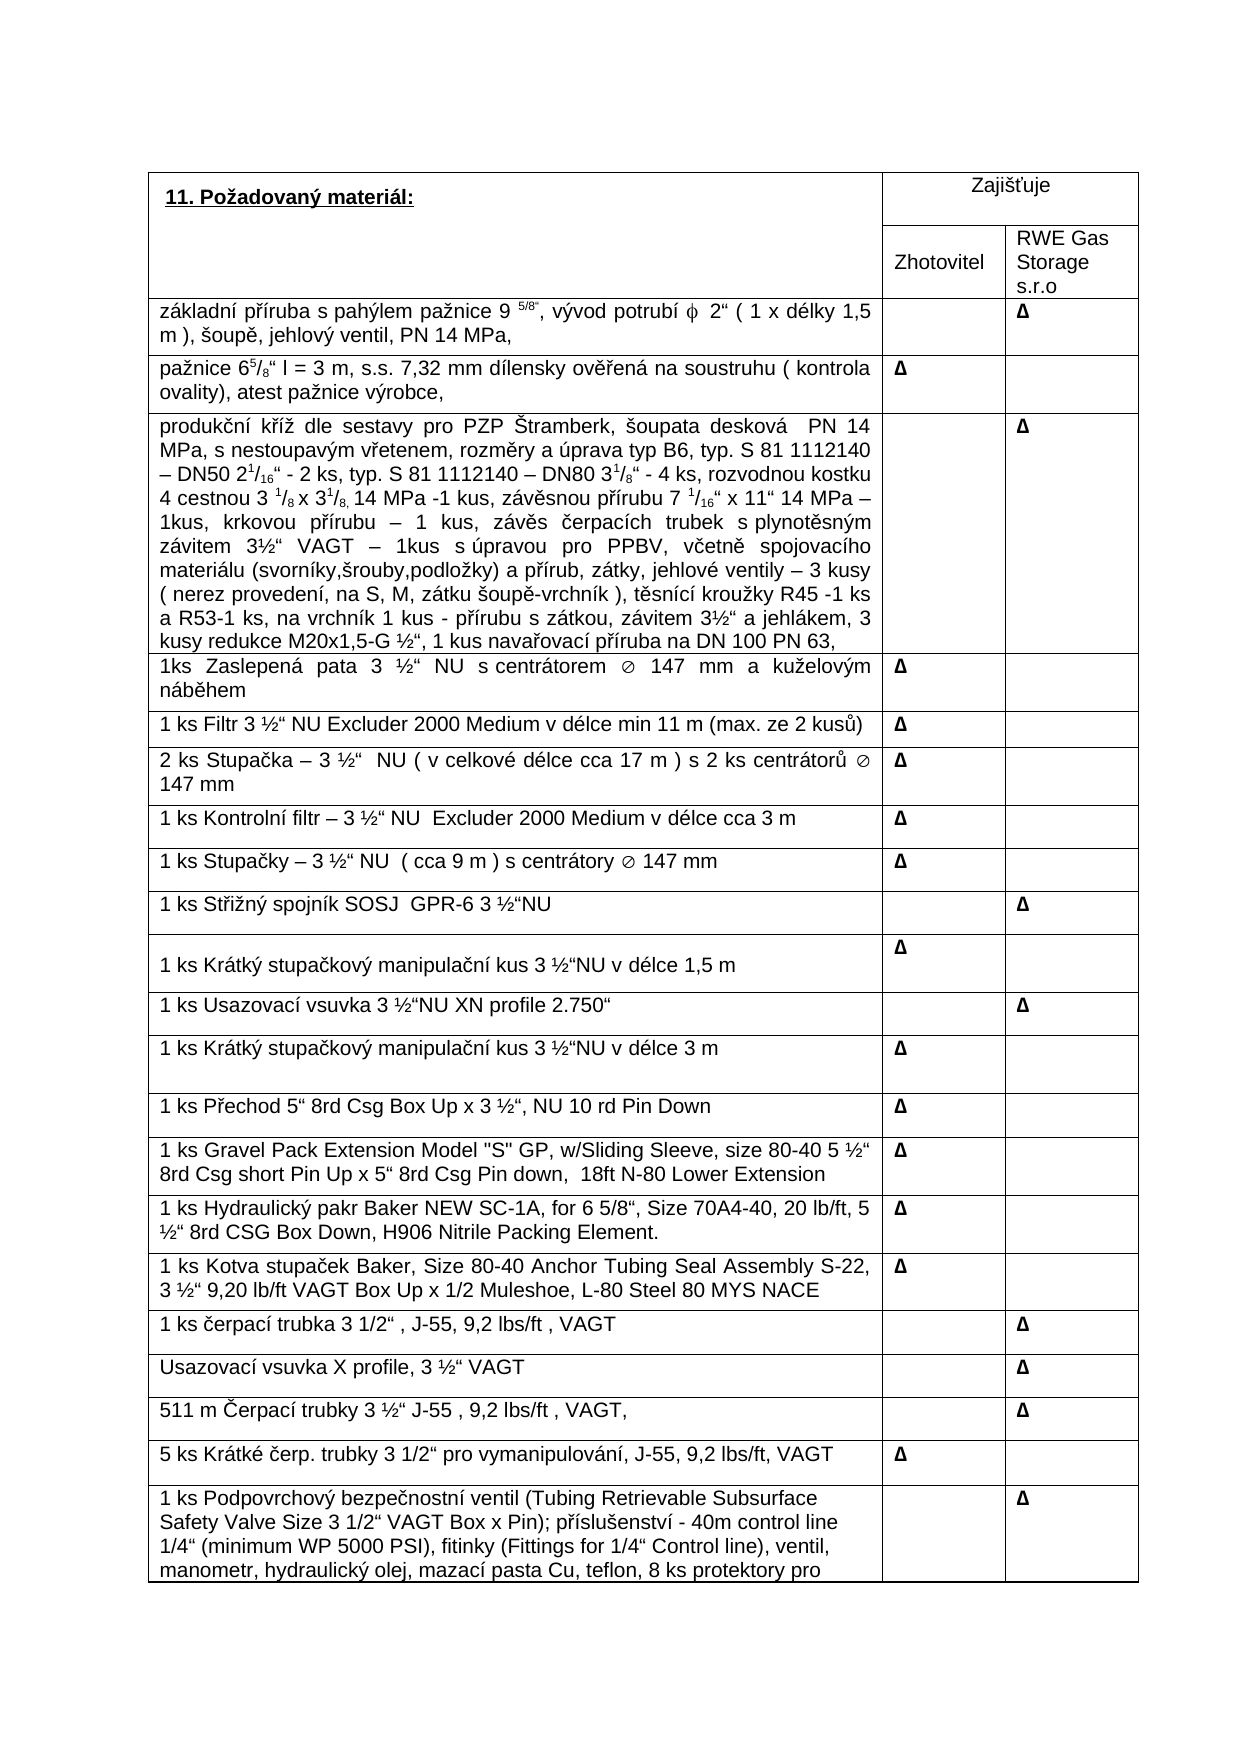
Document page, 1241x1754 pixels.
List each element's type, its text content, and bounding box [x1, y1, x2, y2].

table_cell [883, 1398, 1005, 1440]
table_cell ∆ [1006, 1355, 1138, 1397]
table_header 11. Požadovaný materiál: [149, 173, 882, 298]
table_cell [1006, 1036, 1138, 1092]
table_cell 1 ks Kotva stupaček Baker, Size 80-40 Anchor Tubing Seal Assembly S-22, 3 ½“ 9,20 lb/ft VAGT Box Up x 1/2 Muleshoe, L-80 Steel 80 MYS NACE [149, 1254, 882, 1310]
table_cell 1 ks Krátký stupačkový manipulační kus 3 ½“NU v délce 1,5 m [149, 935, 882, 992]
table_cell Usazovací vsuvka X profile, 3 ½“ VAGT [149, 1355, 882, 1397]
table_cell ∆ [1006, 993, 1138, 1034]
table_cell [1006, 806, 1138, 848]
table_cell [883, 993, 1005, 1034]
table_cell 1 ks Krátký stupačkový manipulační kus 3 ½“NU v délce 3 m [149, 1036, 882, 1092]
table_cell 2 ks Stupačka – 3 ½“ NU ( v celkové délce cca 17 m ) s 2 ks centrátorů 147 mm [149, 748, 882, 805]
table_cell ∆ [883, 356, 1005, 413]
table_cell 1 ks Stupačky – 3 ½“ NU ( cca 9 m ) s centrátory 147 mm [149, 849, 882, 891]
table_cell [1006, 1254, 1138, 1310]
table_cell ∆ [883, 935, 1005, 992]
table_cell [883, 1486, 1005, 1581]
table_cell [1006, 849, 1138, 891]
table_header Zajišťuje [883, 173, 1138, 225]
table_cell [149, 1486, 882, 1581]
table_cell [883, 299, 1005, 355]
table_cell 1 ks Kontrolní filtr – 3 ½“ NU Excluder 2000 Medium v délce cca 3 m [149, 806, 882, 848]
table_cell 511 m Čerpací trubky 3 ½“ J-55 , 9,2 lbs/ft , VAGT, [149, 1398, 882, 1440]
table_cell ∆ [883, 712, 1005, 747]
table_cell 1 ks Gravel Pack Extension Model "S" GP, w/Sliding Sleeve, size 80-40 5 ½“ 8rd Csg short Pin Up x 5“ 8rd Csg Pin down, 18ft N-80 Lower Extension [149, 1138, 882, 1194]
table_cell ∆ [1006, 414, 1138, 653]
table_cell [883, 892, 1005, 934]
table_cell 1 ks Střižný spojník SOSJ GPR-6 3 ½“NU [149, 892, 882, 934]
table_cell základní příruba s pahýlem pažnice 9 5/8“, vývod potrubí 2“ ( 1 x délky 1,5 m ), šoupě, jehlový ventil, PN 14 MPa, [149, 299, 882, 355]
table_cell ∆ [883, 849, 1005, 891]
table_cell ∆ [1006, 892, 1138, 934]
table_cell 5 ks Krátké čerp. trubky 3 1/2“ pro vymanipulování, J-55, 9,2 lbs/ft, VAGT [149, 1441, 882, 1484]
table_cell [1006, 935, 1138, 992]
table_cell 1 ks Usazovací vsuvka 3 ½“NU XN profile 2.750“ [149, 993, 882, 1034]
table_cell 1ks Zaslepená pata 3 ½“ NU s centrátorem 147 mm a kuželovým náběhem [149, 654, 882, 711]
table_cell Zhotovitel [883, 226, 1005, 298]
table_cell ∆ [883, 654, 1005, 711]
table_cell 1 ks Přechod 5“ 8rd Csg Box Up x 3 ½“, NU 10 rd Pin Down [149, 1094, 882, 1137]
table_cell ∆ [883, 806, 1005, 848]
table_cell [1006, 1441, 1138, 1484]
table_cell [1006, 712, 1138, 747]
table_cell pažnice 65/8“ l = 3 m, s.s. 7,32 mm dílensky ověřená na soustruhu ( kontrola ovality), atest pažnice výrobce, [149, 356, 882, 413]
table_cell ∆ [1006, 1311, 1138, 1354]
table_cell ∆ [883, 1094, 1005, 1137]
table_cell ∆ [1006, 1486, 1138, 1581]
table_cell ∆ [883, 1196, 1005, 1252]
table_cell ∆ [1006, 1398, 1138, 1440]
table_cell [1006, 654, 1138, 711]
table_cell ∆ [883, 1138, 1005, 1194]
table_cell [883, 1355, 1005, 1397]
table_cell 1 ks Hydraulický pakr Baker NEW SC-1A, for 6 5/8“, Size 70A4-40, 20 lb/ft, 5 ½“ 8rd CSG Box Down, H906 Nitrile Packing Element. [149, 1196, 882, 1252]
table_cell [883, 414, 1005, 653]
table_cell [1006, 1094, 1138, 1137]
table_cell produkční kříž dle sestavy pro PZP Štramberk, šoupata desková PN 14 MPa, s nestoupavým vřetenem, rozměry a úprava typ B6, typ. S 81 1112140 – DN50 21/16“ - 2 ks, typ. S 81 1112140 – DN80 31/8“ - 4 ks, rozvodnou kostku 4 cestnou 3 1/8 x 31/8, 14 Mpa -1 kus, závěsnou přírubu 7 1/16“ x 11“ 14 MPa – 1kus, krkovou přírubu – 1 kus, závěs čerpacích trubek s plynotěsným závitem 3½“ VAGT – 1kus s úpravou pro PPBV, včetně spojovacího materiálu (svorníky,šrouby,podložky) a přírub, zátky, jehlové ventily – 3 kusy ( nerez provedení, na S, M, zátku šoupě-vrchník ), těsnící kroužky R45 -1 ks a R53-1 ks, na vrchník 1 kus - přírubu s zátkou, závitem 3½“ a jehlákem, 3 kusy redukce M20x1,5-G ½“, 1 kus navařovací příruba na DN 100 PN 63, [149, 414, 882, 653]
table_cell [1006, 356, 1138, 413]
table_cell ∆ [883, 1254, 1005, 1310]
table_cell [1006, 1196, 1138, 1252]
table_cell ∆ [883, 1036, 1005, 1092]
table_cell ∆ [883, 1441, 1005, 1484]
table_cell [1006, 1138, 1138, 1194]
table_cell [883, 1311, 1005, 1354]
table_cell ∆ [1006, 299, 1138, 355]
table_cell [1006, 748, 1138, 805]
table_cell 1 ks Filtr 3 ½“ NU Excluder 2000 Medium v délce min 11 m (max. ze 2 kusů) [149, 712, 882, 747]
table_cell 1 ks čerpací trubka 3 1/2“ , J-55, 9,2 lbs/ft , VAGT [149, 1311, 882, 1354]
table_cell ∆ [883, 748, 1005, 805]
table_cell RWE Gas Storage s.r.o [1006, 226, 1138, 298]
